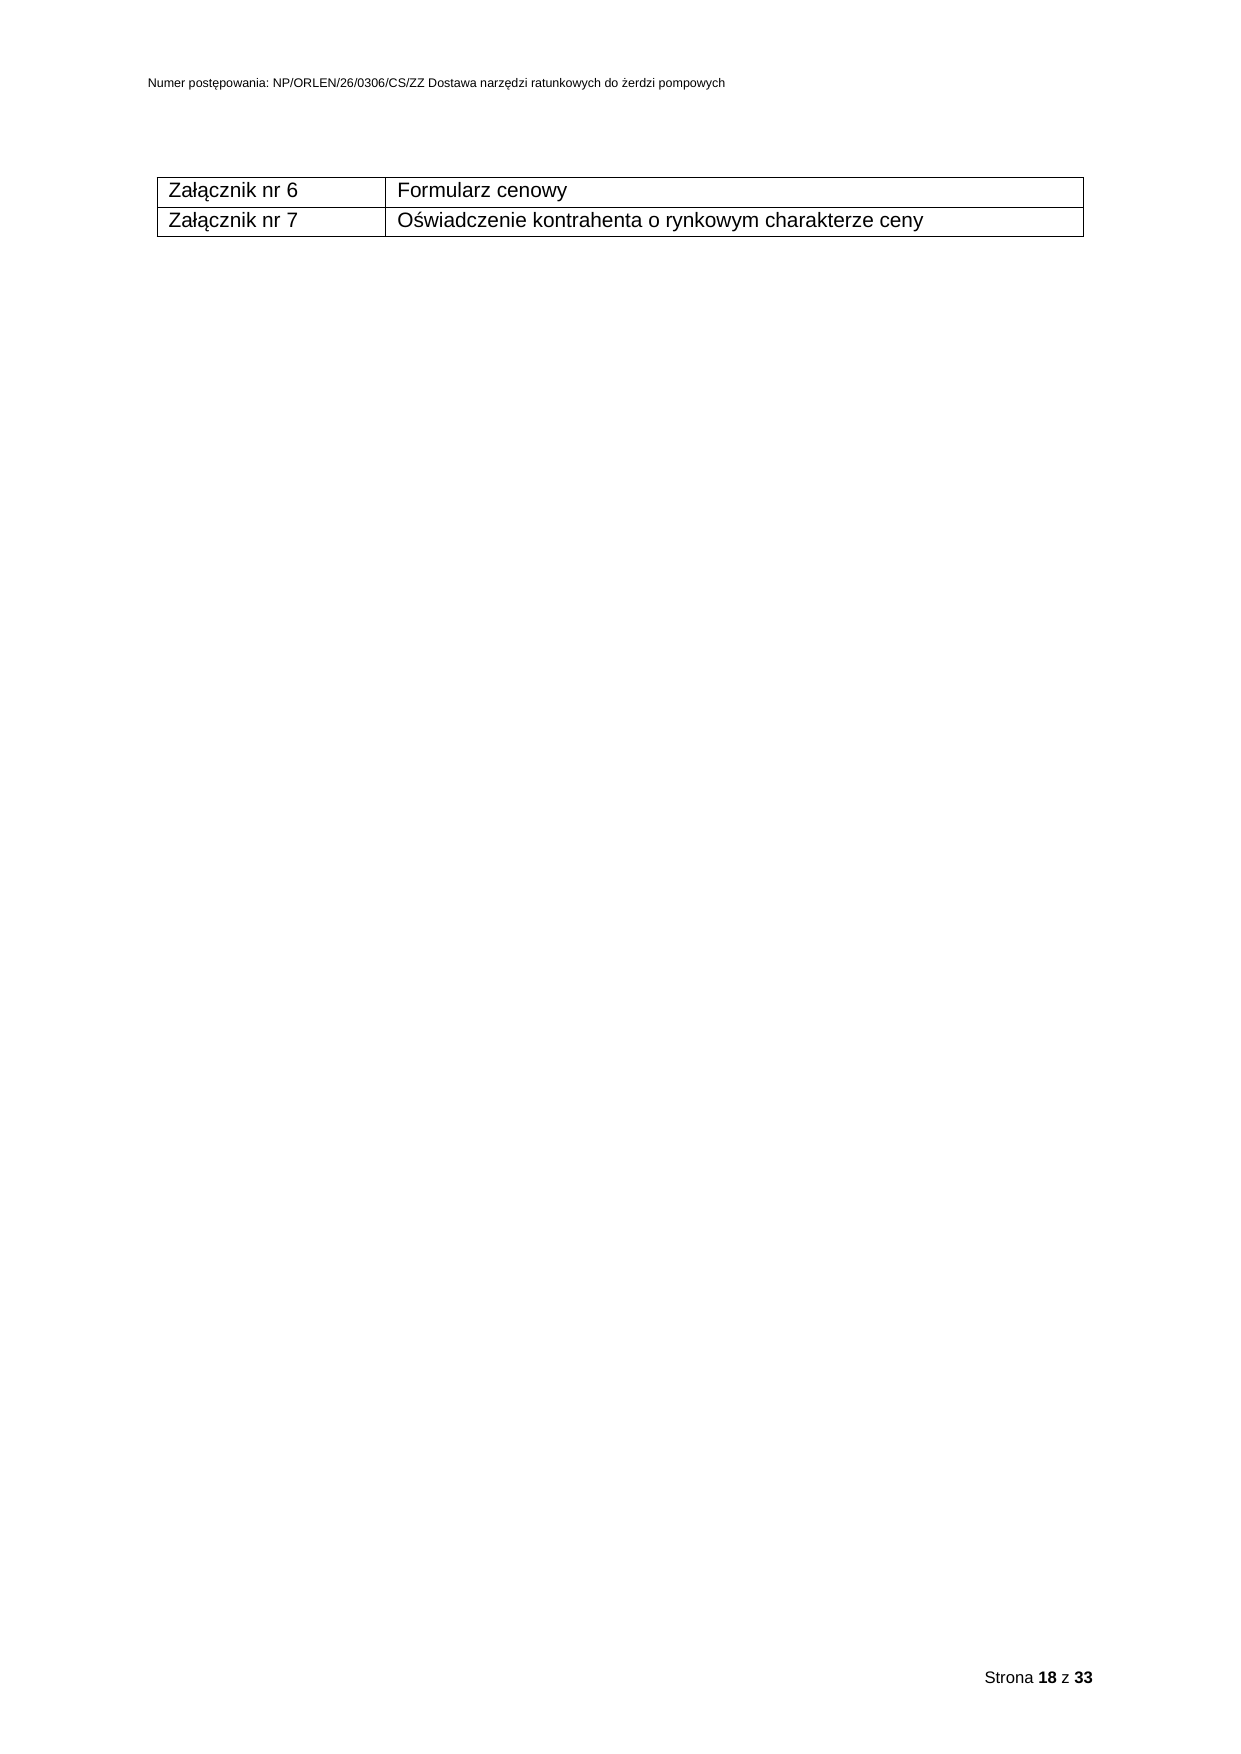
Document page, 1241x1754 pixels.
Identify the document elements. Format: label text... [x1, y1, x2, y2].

table_cell Załącznik nr 7 [158, 208, 385, 236]
table_cell Formularz cenowy [386, 178, 1083, 207]
table_cell Oświadczenie kontrahenta o rynkowym charakterze ceny [386, 208, 1083, 236]
table_cell Załącznik nr 6 [158, 178, 385, 207]
